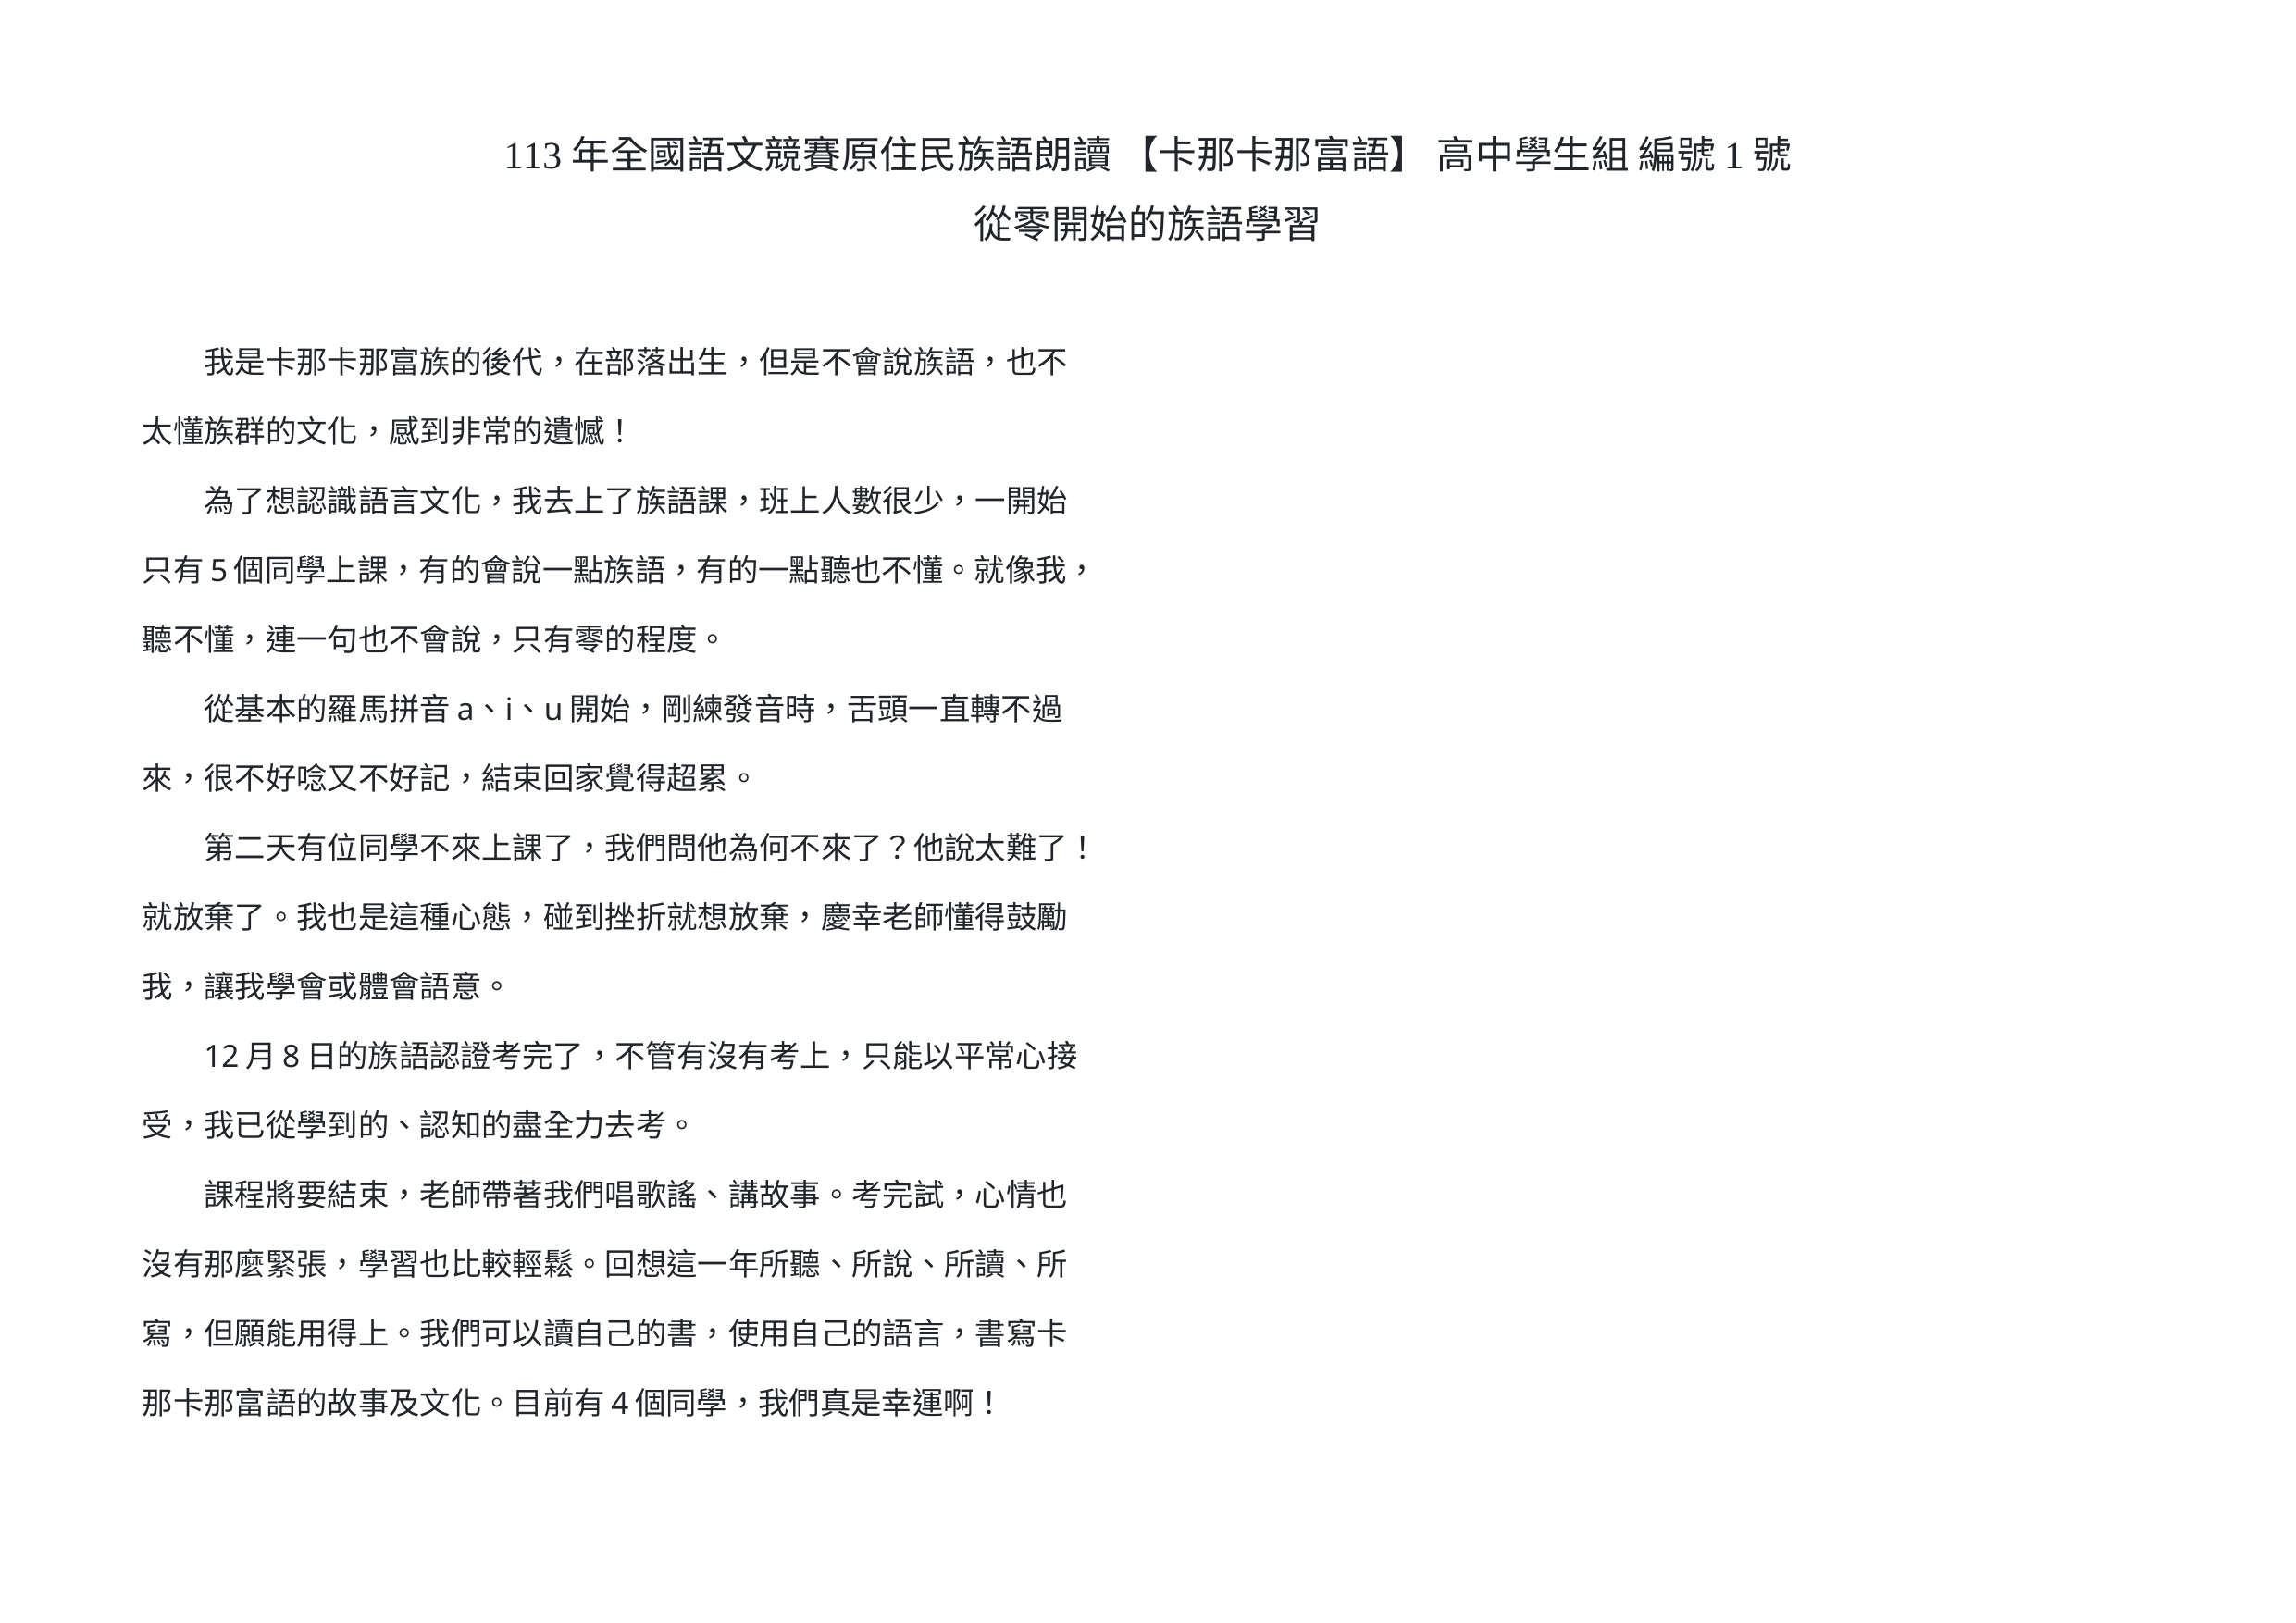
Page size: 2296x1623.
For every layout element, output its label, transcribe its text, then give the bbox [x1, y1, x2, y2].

text 從零開始的族語學習 [142, 187, 2153, 256]
text 113 年全國語文競賽原住民族語朗讀 【卡那卡那富語】 高中學生組 編號 1 號 [142, 118, 2153, 187]
text 課程將要結束，老師帶著我們唱歌謠、講故事。考完試，心情也沒有那麼緊張，學習也比較輕鬆。回想這一年所聽、所說、所讀、所寫，但願能用得上。我們可以讀自己的書，使用自己的語言，書寫卡那卡那富語的故事及文化。目前有4個同學，我們真是幸運啊！ [142, 1158, 1090, 1436]
text 為了想認識語言文化，我去上了族語課，班上人數很少，一開始只有5個同學上課，有的會說一點族語，有的一點聽也不懂。就像我，聽不懂，連一句也不會說，只有零的程度。 [142, 465, 1090, 673]
text 我是卡那卡那富族的後代，在部落出生，但是不會說族語，也不太懂族群的文化，感到非常的遺憾！ [142, 326, 1090, 465]
text 從基本的羅馬拼音a、i、u開始，剛練發音時，舌頭一直轉不過來，很不好唸又不好記，結束回家覺得超累。 [142, 673, 1090, 812]
text 第二天有位同學不來上課了，我們問他為何不來了？他說太難了！就放棄了。我也是這種心態，碰到挫折就想放棄，慶幸老師懂得鼓勵我，讓我學會或體會語意。 [142, 812, 1090, 1020]
text 12月8日的族語認證考完了，不管有沒有考上，只能以平常心接受，我已從學到的、認知的盡全力去考。 [142, 1020, 1090, 1158]
